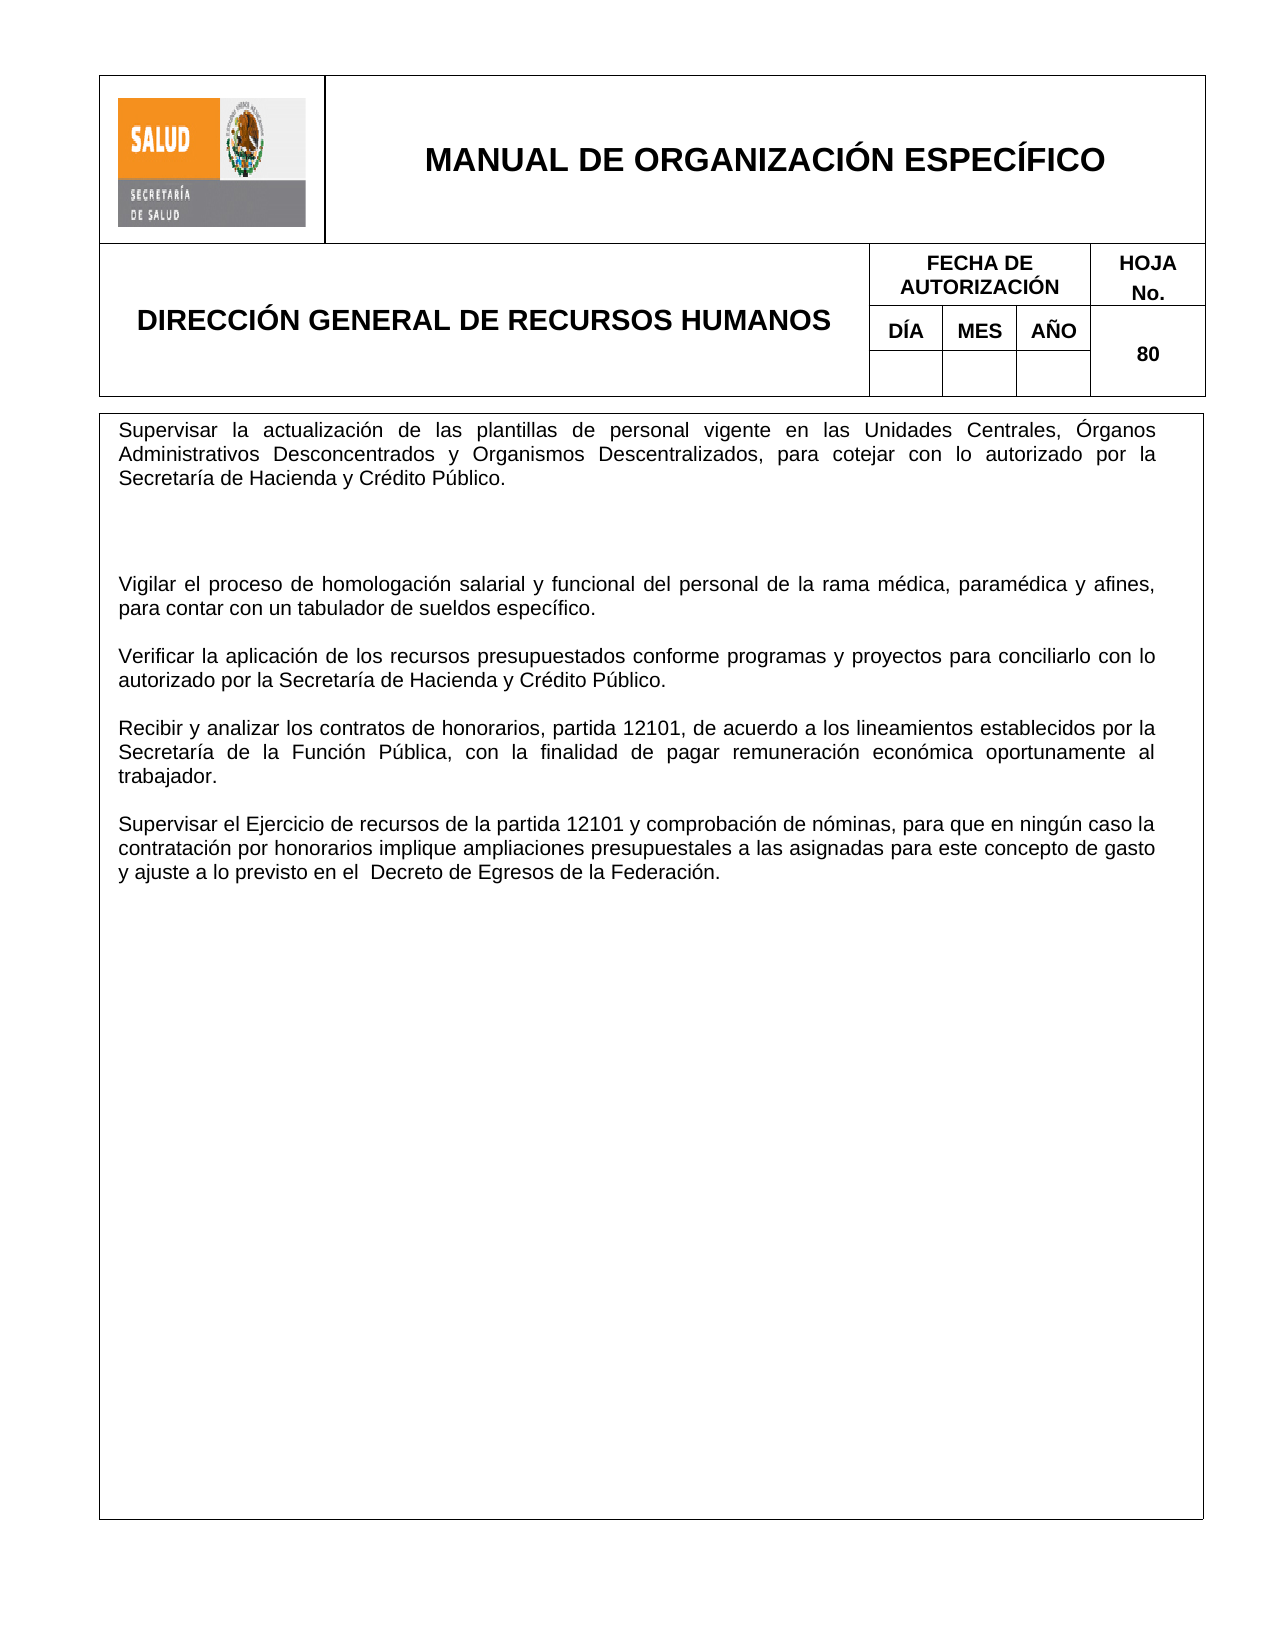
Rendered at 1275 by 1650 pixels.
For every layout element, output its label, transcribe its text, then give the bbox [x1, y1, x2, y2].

text Supervisar la actualización de las plantillas de personal vigente en las Unidades Centrales, Órganos Administrativos Desconcentrados y Organismos Descentralizados, para cotejar con lo autorizado por la Secretaría de Hacienda y Crédito Público. [118, 418, 1157, 490]
picture [118, 98, 306, 227]
text Recibir y analizar los contratos de honorarios, partida 12101, de acuerdo a los lineamientos establecidos por la Secretaría de la Función Pública, con la finalidad de pagar remuneración económica oportunamente al trabajador. [118, 716, 1157, 788]
text Supervisar el Ejercicio de recursos de la partida 12101 y comprobación de nóminas, para que en ningún caso la contratación por honorarios implique ampliaciones presupuestales a las asignadas para este concepto de gasto y ajuste a lo previsto en el Decreto de Egresos de la Federación. [118, 812, 1157, 884]
text Verificar la aplicación de los recursos presupuestados conforme programas y proyectos para conciliarlo con lo autorizado por la Secretaría de Hacienda y Crédito Público. [118, 644, 1157, 692]
text Vigilar el proceso de homologación salarial y funcional del personal de la rama médica, paramédica y afines, para contar con un tabulador de sueldos específico. [118, 572, 1157, 620]
